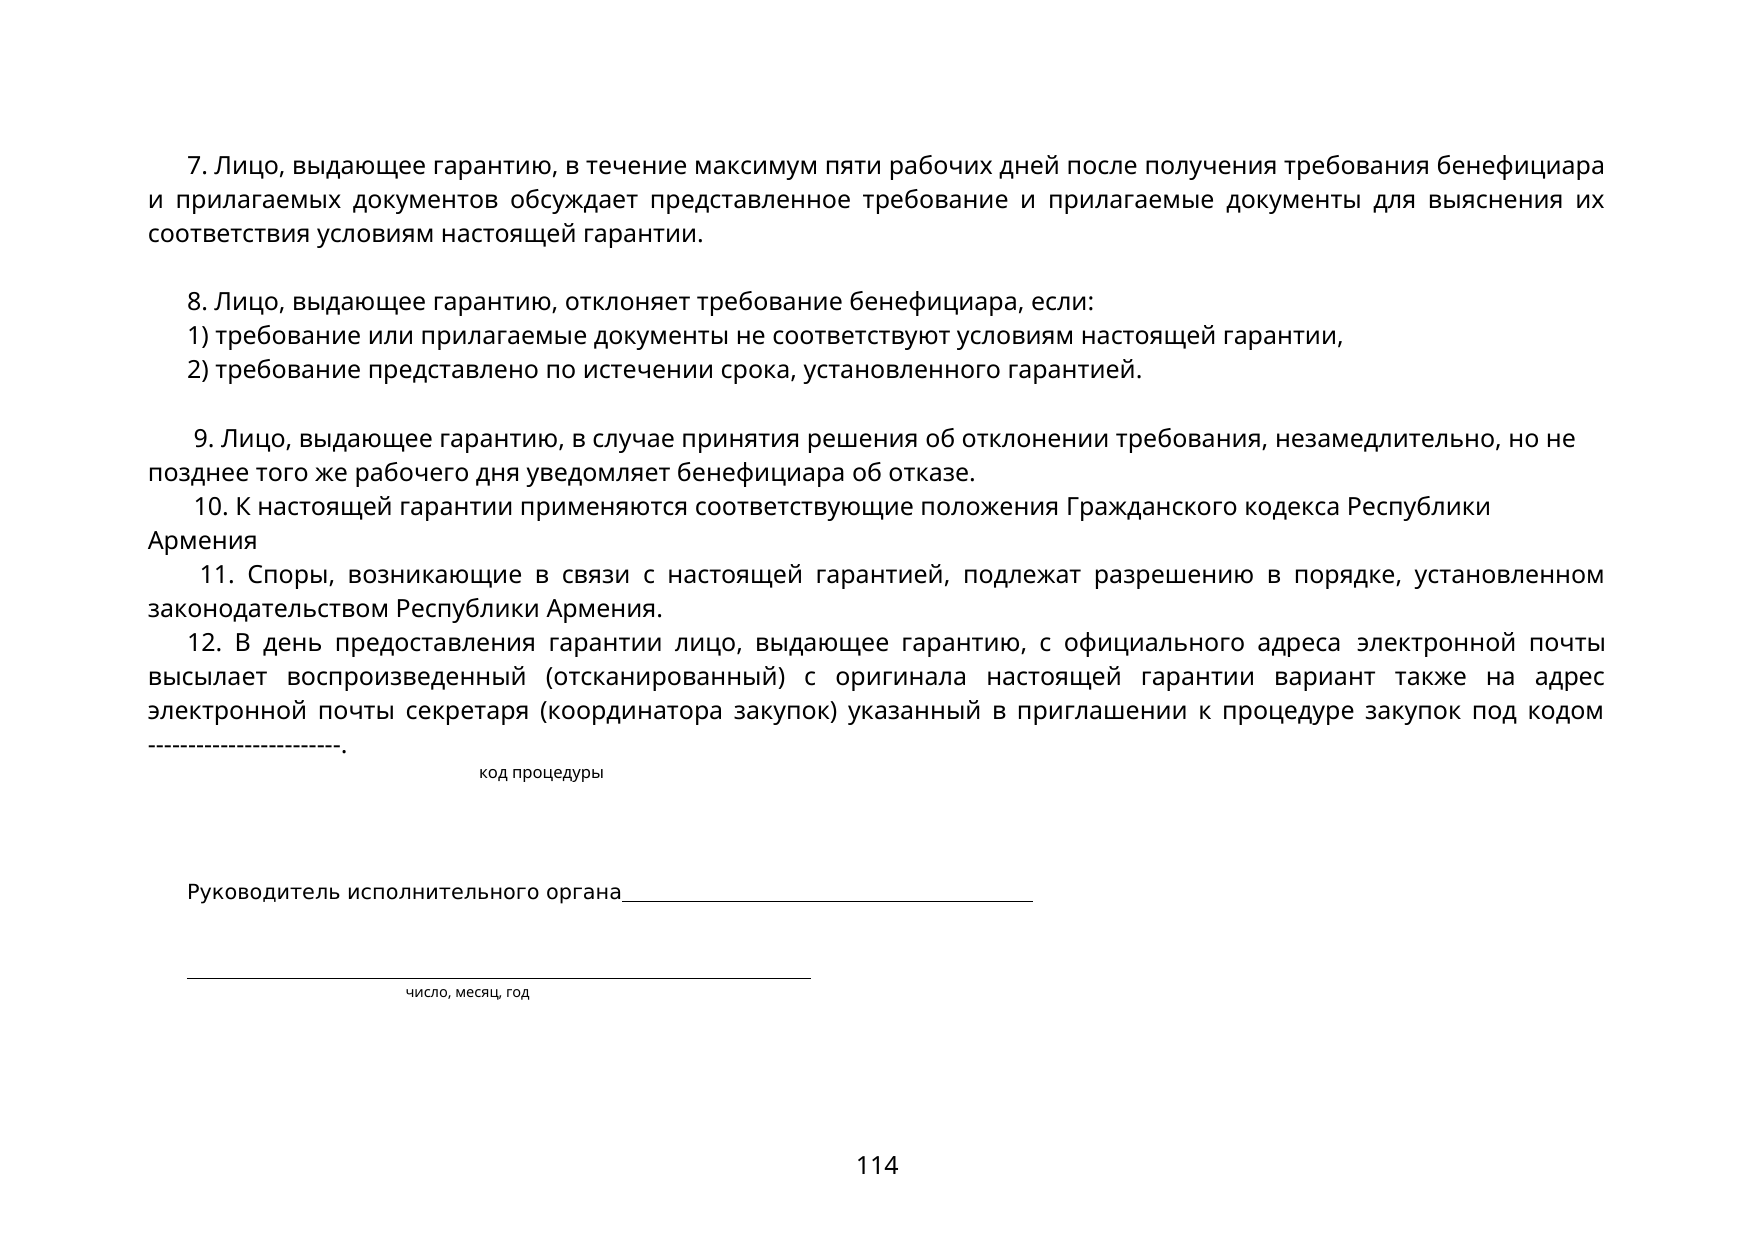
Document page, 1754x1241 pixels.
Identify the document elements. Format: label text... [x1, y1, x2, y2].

text 7. Лицо, выдающее гарантию, в течение максимум пяти рабочих дней после получения требования бенефициара и прилагаемых документов обсуждает представленное требование и прилагаемые документы для выяснения их соответствия условиям настоящей гарантии. [148, 148, 1606, 250]
text 2) требование представлено по истечении срока, установленного гарантией. [148, 352, 1606, 386]
text Руководитель исполнительного органа [148, 880, 1606, 904]
text 1) требование или прилагаемые документы не соответствуют условиям настоящей гарантии, [148, 318, 1606, 352]
text 12. В день предоставления гарантии лицо, выдающее гарантию, с официального адреса электронной почты высылает воспроизведенный (отсканированный) с оригинала настоящей гарантии вариант также на адрес электронной почты секретаря (координатора закупок) указанный в приглашении к процедуре закупок под кодом ------------------------. [148, 624, 1606, 761]
text 9. Лицо, выдающее гарантию, в случае принятия решения об отклонении требования, незамедлительно, но не позднее того же рабочего дня уведомляет бенефициара об отказе. [148, 420, 1606, 488]
text 10. К настоящей гарантии применяются соответствующие положения Гражданского кодекса Республики Армения [148, 488, 1606, 556]
text код процедуры [148, 761, 1606, 783]
text число, месяц, год [148, 982, 1606, 1016]
text 11. Споры, возникающие в связи с настоящей гарантией, подлежат разрешению в порядке, установленном законодательством Республики Армения. [148, 556, 1606, 624]
text 8. Лицо, выдающее гарантию, отклоняет требование бенефициара, если: [148, 284, 1606, 318]
